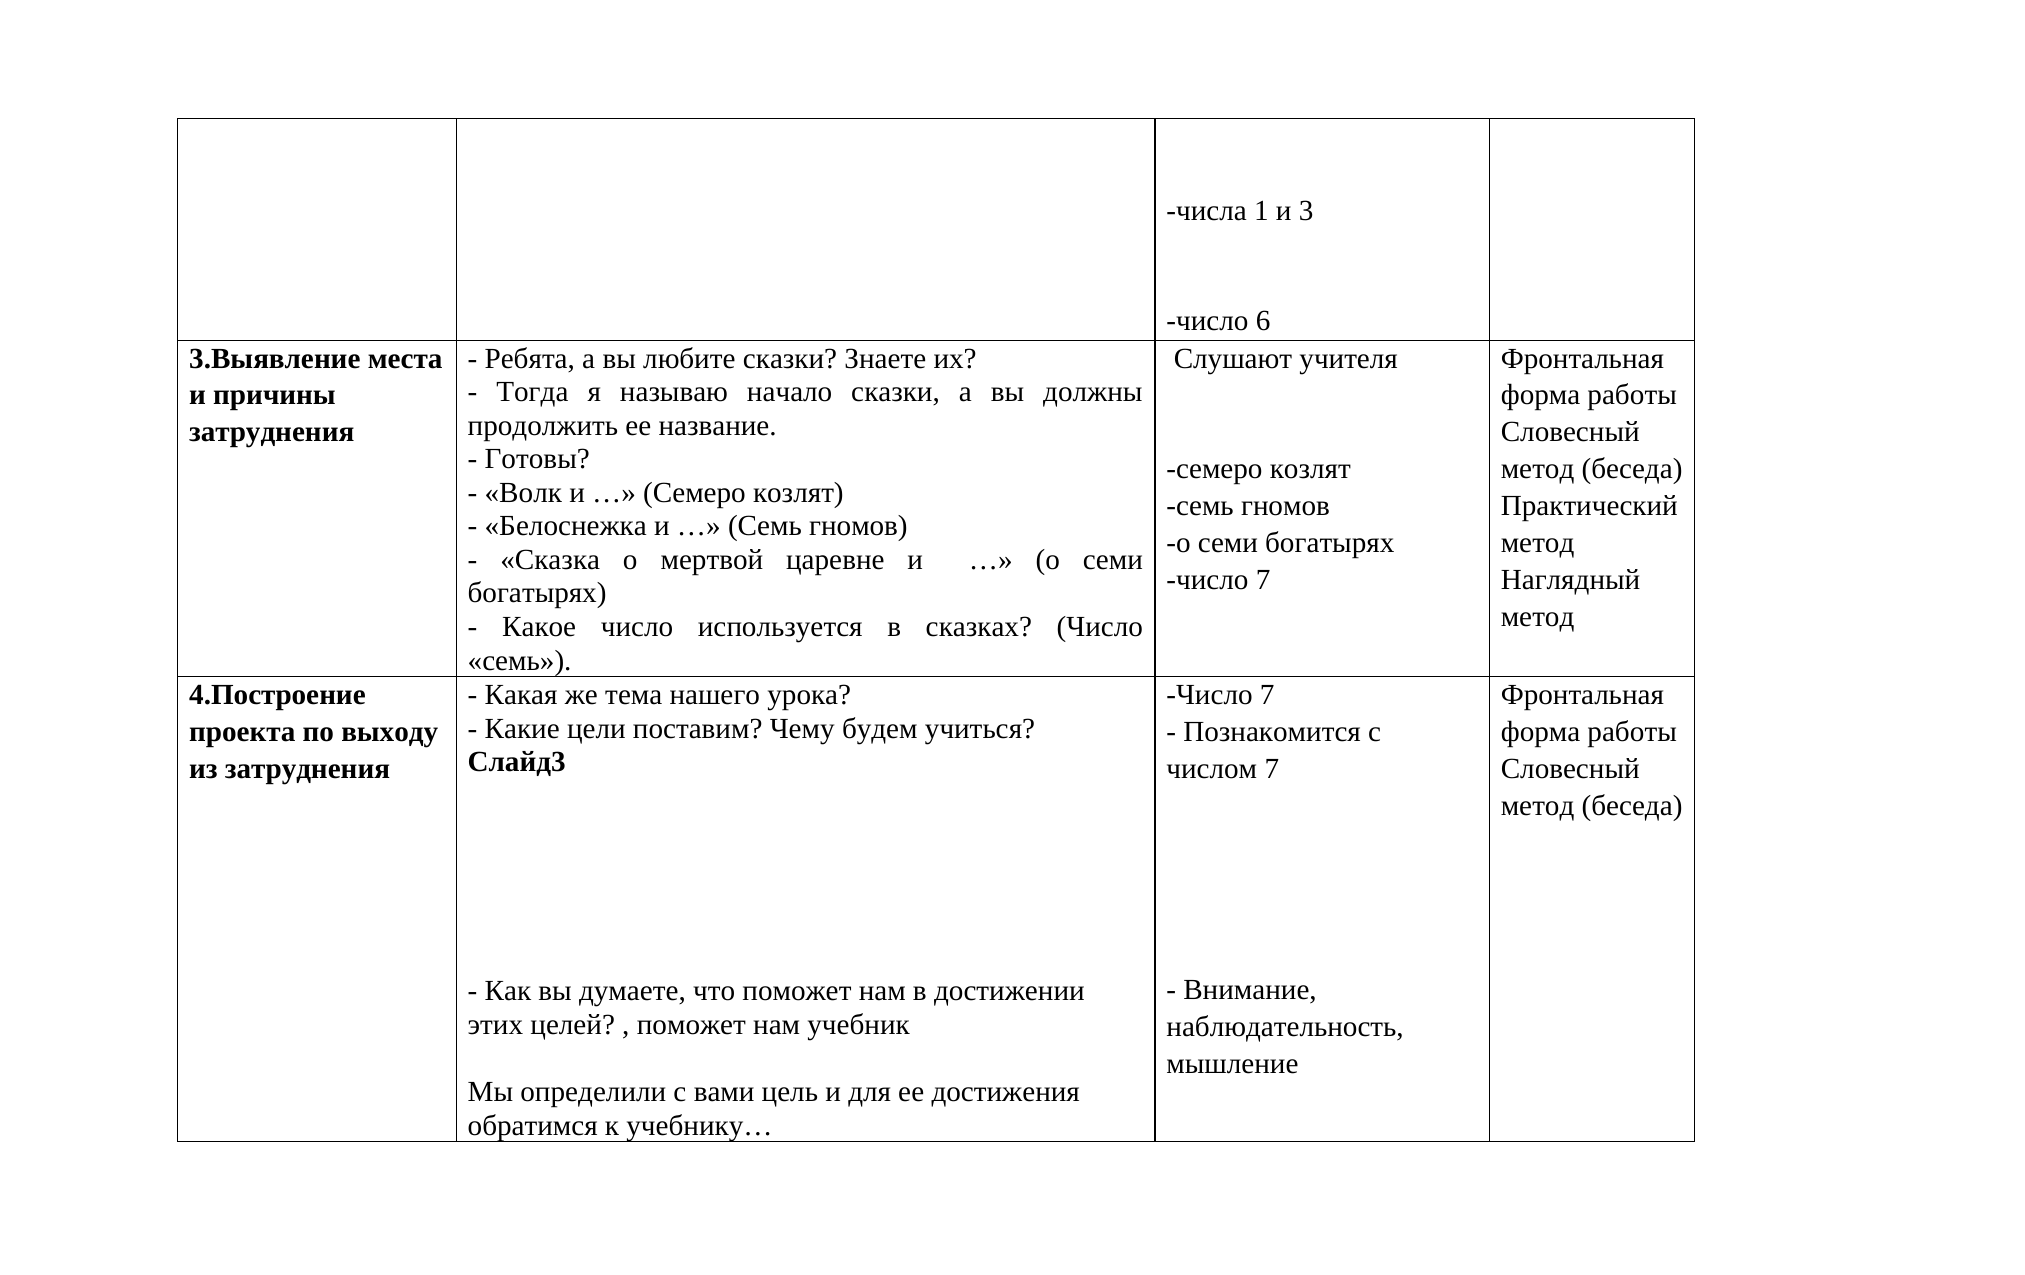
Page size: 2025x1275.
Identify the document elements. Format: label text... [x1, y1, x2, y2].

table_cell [457, 119, 1154, 340]
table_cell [178, 677, 456, 1141]
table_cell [1490, 677, 1694, 1141]
table_cell Слушают учителя -семеро козлят -семь гномов -о семи богатырях -число 7 [1156, 341, 1489, 676]
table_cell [1490, 119, 1694, 340]
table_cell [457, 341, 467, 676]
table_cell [457, 677, 1154, 1141]
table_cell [1156, 119, 1489, 340]
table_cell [1156, 677, 1489, 1141]
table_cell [178, 119, 456, 340]
table_cell Фронтальная форма работы Словесный метод (беседа) Практический метод Наглядный метод [1490, 341, 1694, 676]
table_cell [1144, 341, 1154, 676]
table_cell 3.Выявление места и причины затруднения [178, 341, 456, 676]
